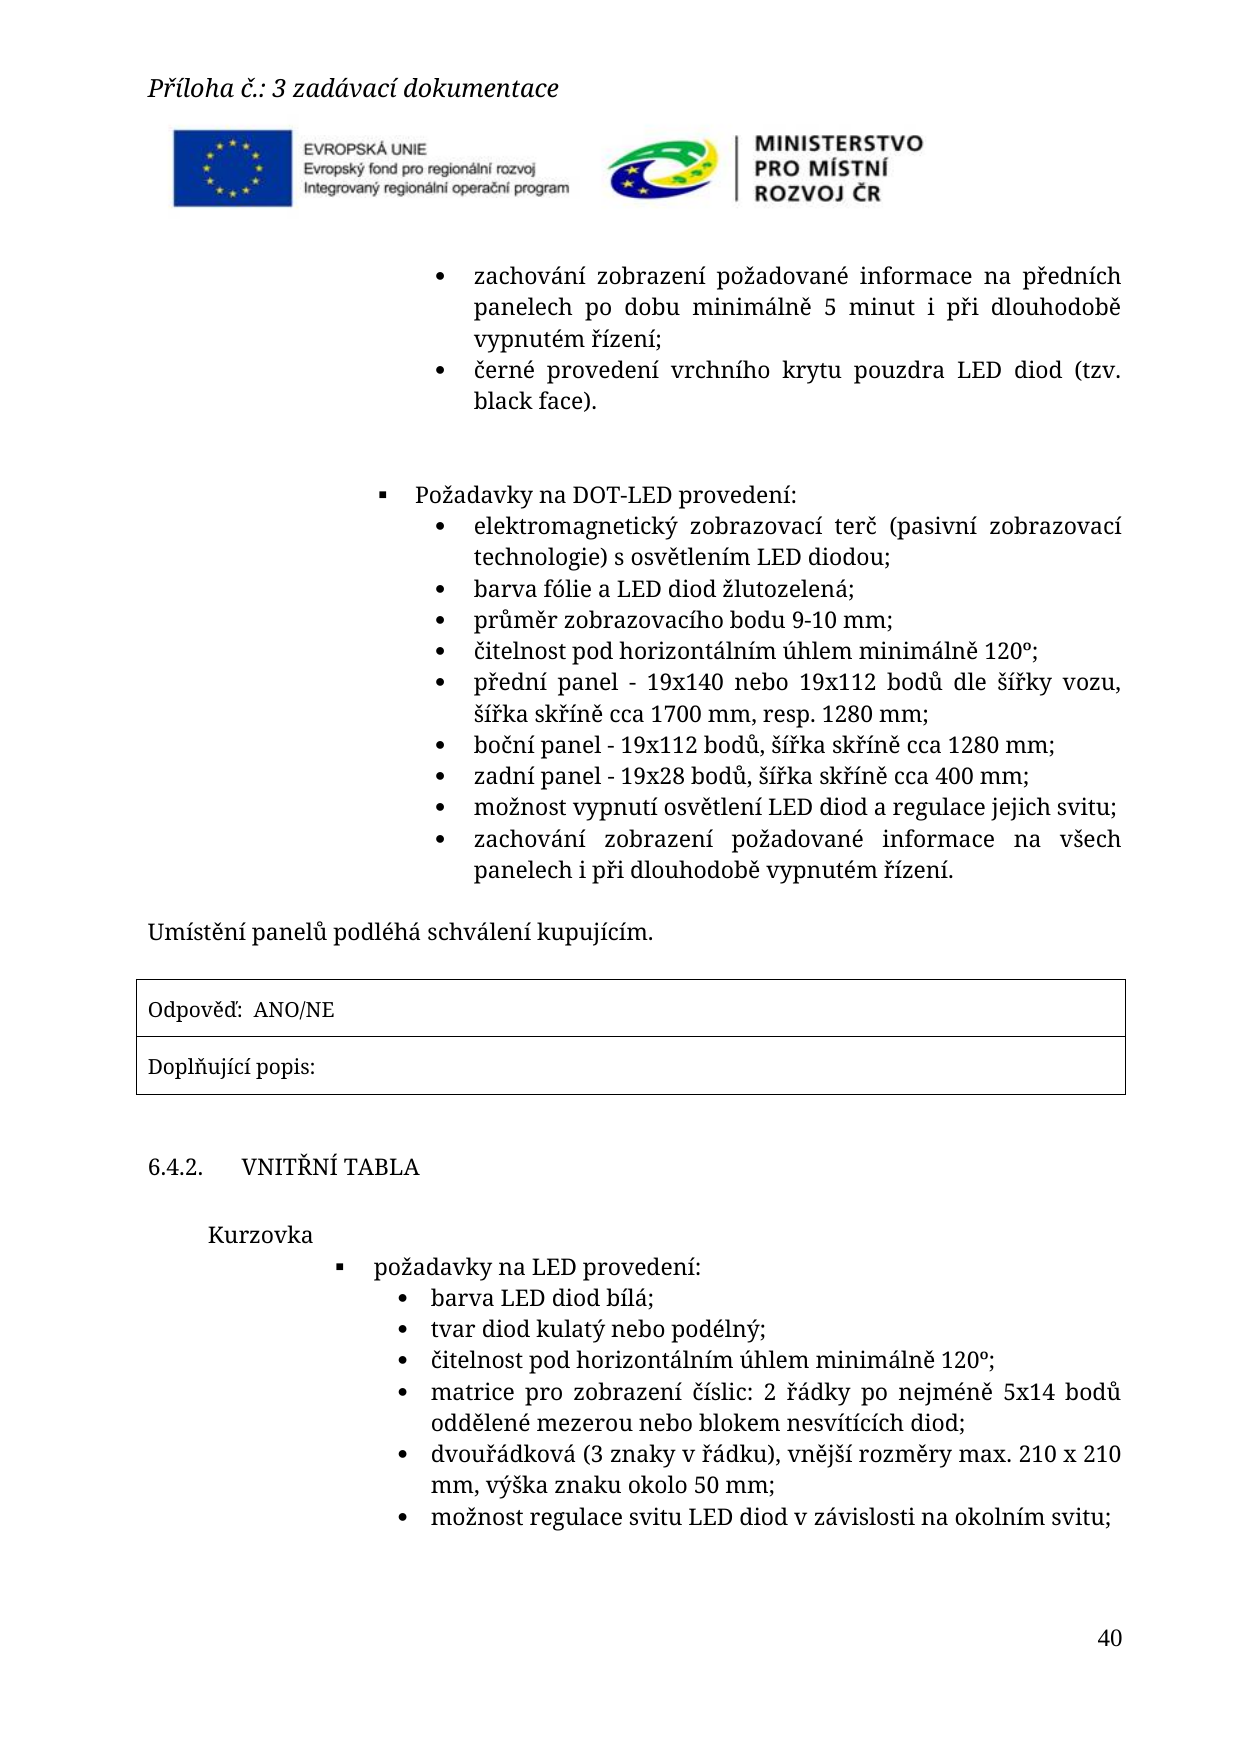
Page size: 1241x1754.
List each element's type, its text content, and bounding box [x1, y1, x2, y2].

list dvouřádková (3 znaky v řádku), vnější rozměry max. 210 x 210 mm, výška znaku okolo 50 mm; [399, 1438, 1122, 1501]
text Umístění panelů podléhá schválení kupujícím. [148, 916, 1122, 948]
list požadavky na LED provedení: [334, 1251, 1122, 1282]
text Kurzovka [208, 1219, 1122, 1251]
list elektromagnetický zobrazovací terč (pasivní zobrazovací technologie) s osvětlením LED diodou; [436, 510, 1122, 573]
list přední panel - 19x140 nebo 19x112 bodů dle šířky vozu, šířka skříně cca 1700 mm, resp. 1280 mm; [436, 666, 1122, 729]
list zachování zobrazení požadované informace na všech panelech i při dlouhodobě vypnutém řízení. [436, 823, 1122, 885]
list černé provedení vrchního krytu pouzdra LED diod (tzv. black face). [436, 354, 1122, 416]
subtitle VNITŘNÍ TABLA [148, 1151, 1122, 1182]
list barva fólie a LED diod žlutozelená; [436, 573, 1122, 604]
list možnost vypnutí osvětlení LED diod a regulace jejich svitu; [436, 791, 1122, 823]
list Požadavky na DOT-LED provedení: [377, 479, 1122, 510]
list matrice pro zobrazení číslic: 2 řádky po nejméně 5x14 bodů oddělené mezerou nebo blokem nesvítících diod; [399, 1376, 1122, 1438]
list zadní panel - 19x28 bodů, šířka skříně cca 400 mm; [436, 760, 1122, 791]
list čitelnost pod horizontálním úhlem minimálně 120º; [399, 1344, 1122, 1376]
list barva LED diod bílá; [399, 1282, 1122, 1313]
list zachování zobrazení požadované informace na předních panelech po dobu minimálně 5 minut i při dlouhodobě vypnutém řízení; [436, 260, 1122, 354]
table_header Odpověď: ANO/NE [137, 980, 1125, 1036]
list možnost regulace svitu LED diod v závislosti na okolním svitu; [399, 1501, 1122, 1532]
table_cell Doplňující popis: [137, 1037, 1125, 1093]
list boční panel - 19x112 bodů, šířka skříně cca 1280 mm; [436, 729, 1122, 760]
list průměr zobrazovacího bodu 9-10 mm; [436, 604, 1122, 635]
list tvar diod kulatý nebo podélný; [399, 1313, 1122, 1344]
list čitelnost pod horizontálním úhlem minimálně 120º; [436, 635, 1122, 666]
picture [147, 105, 948, 232]
